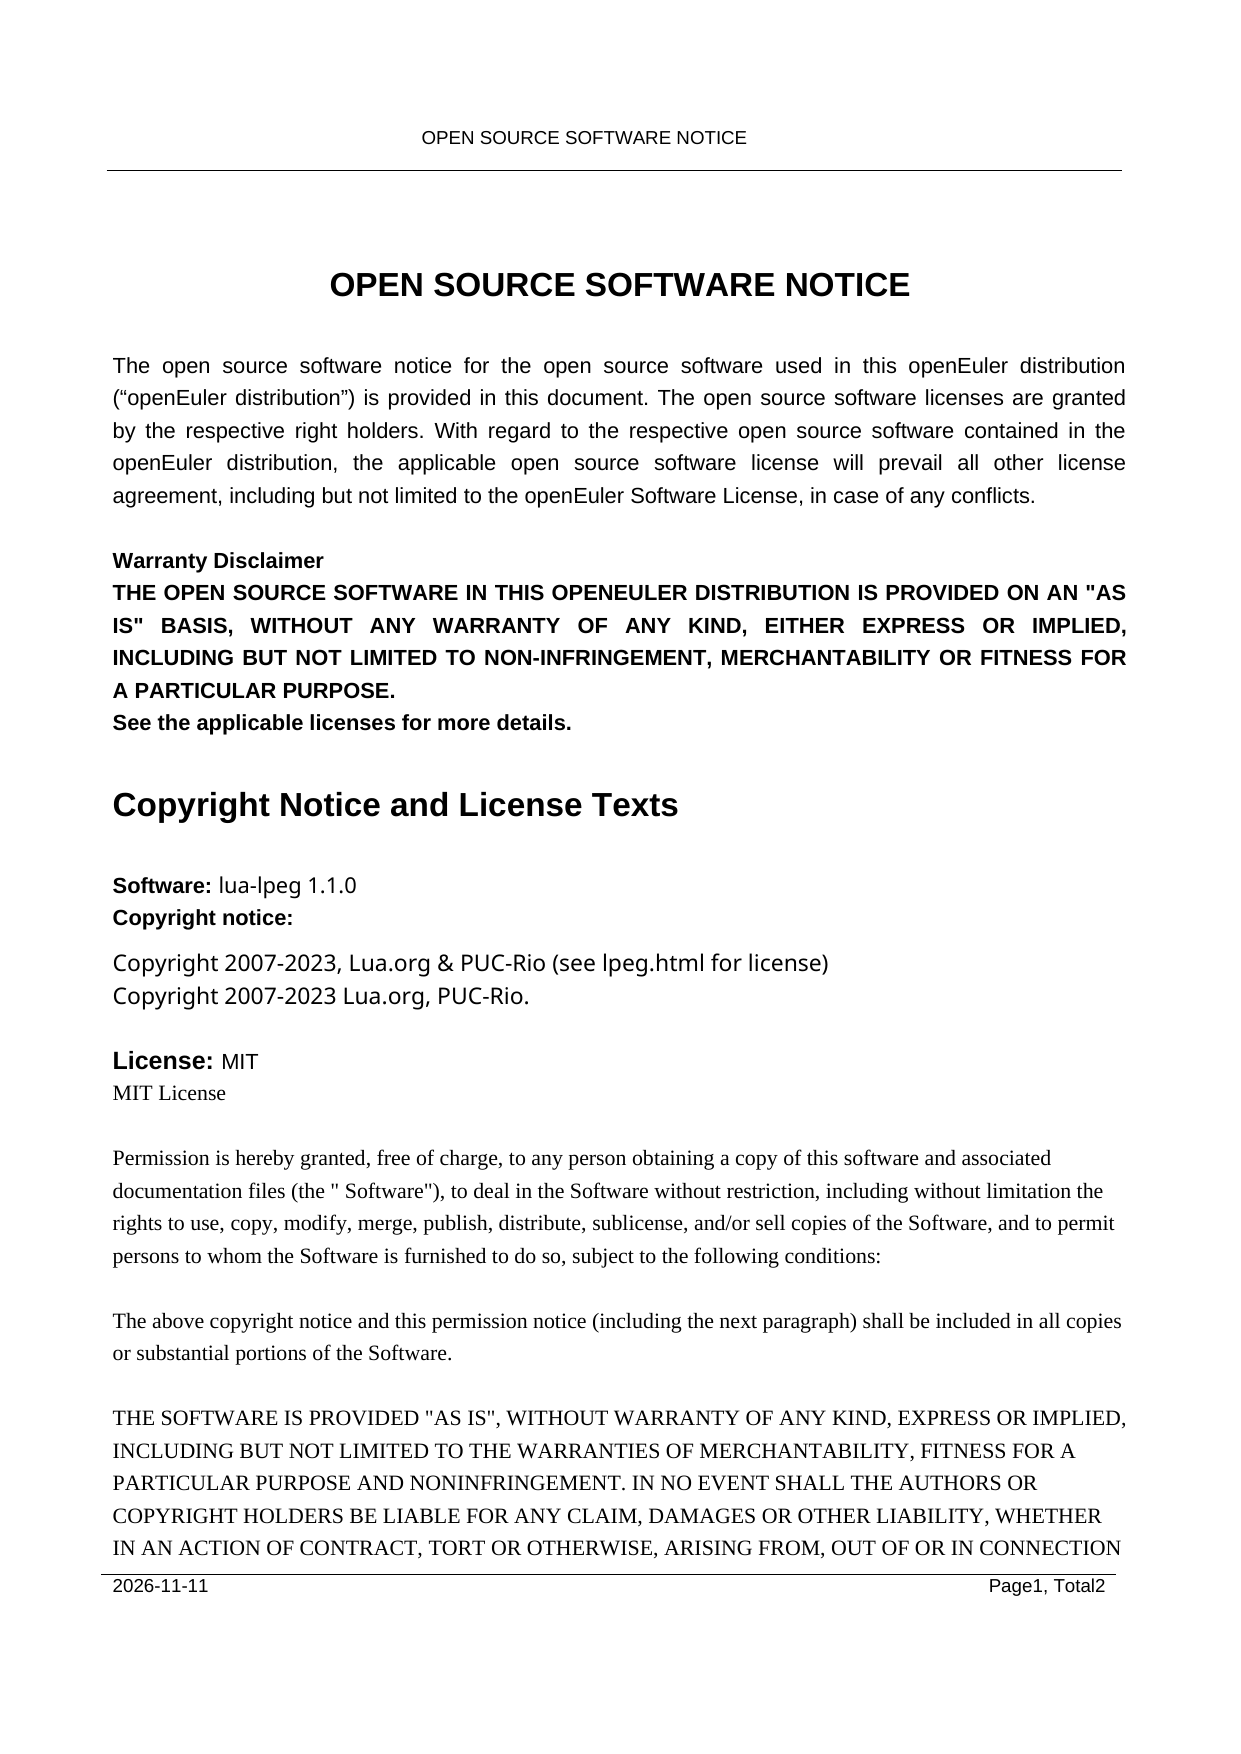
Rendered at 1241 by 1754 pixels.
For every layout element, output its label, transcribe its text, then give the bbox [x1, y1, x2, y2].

text THE OPEN SOURCE SOFTWARE IN THIS OPENEULER DISTRIBUTION IS PROVIDED ON AN "AS IS" BASIS, WITHOUT ANY WARRANTY OF ANY KIND, EITHER EXPRESS OR IMPLIED, INCLUDING BUT NOT LIMITED TO NON-INFRINGEMENT, MERCHANTABILITY OR FITNESS FOR A PARTICULAR PURPOSE. See the applicable licenses for more details. [112, 576, 1128, 739]
text Warranty Disclaimer [112, 544, 1128, 576]
text License: MIT [112, 1044, 1128, 1077]
text Copyright Notice and License Texts [112, 771, 1128, 836]
text Copyright 2007-2023, Lua.org & PUC-Rio (see lpeg.html for license) Copyright 2007-2023 Lua.org, PUC-Rio. [112, 947, 1128, 1044]
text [112, 1077, 1128, 1564]
title Software: lua-lpeg 1.1.0 [112, 869, 1128, 901]
text OPEN SOURCE SOFTWARE NOTICE [112, 251, 1128, 316]
text Copyright notice: [112, 901, 1128, 934]
text The open source software notice for the open source software used in this openEuler distribution (“openEuler distribution”) is provided in this document. The open source software licenses are granted by the respective right holders. With regard to the respective open source software contained in the openEuler distribution, the applicable open source software license will prevail all other license agreement, including but not limited to the openEuler Software License, in case of any conflicts. [112, 349, 1128, 511]
